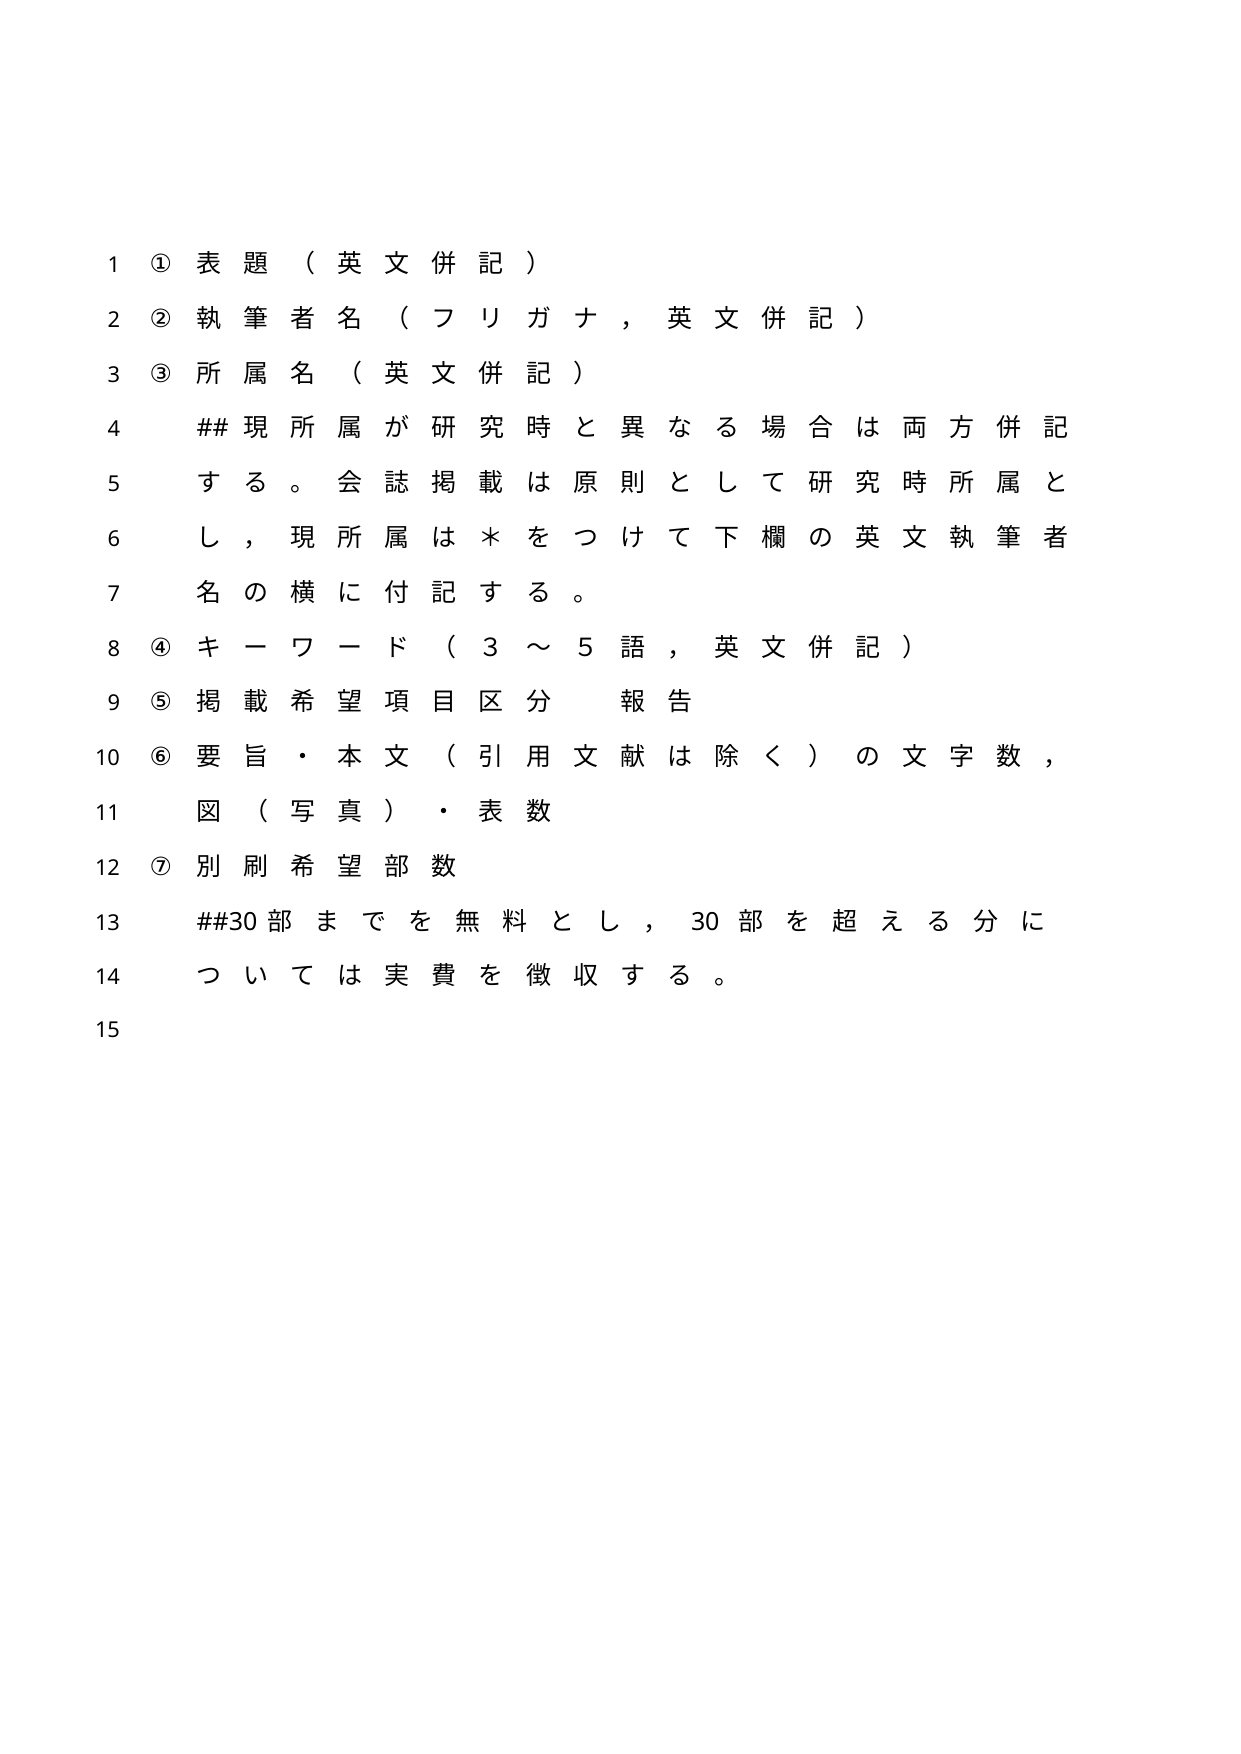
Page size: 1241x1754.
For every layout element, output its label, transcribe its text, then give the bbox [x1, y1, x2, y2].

list 要旨・本文（引用文献は除く）の文字数，図（写真）・表数 [149, 727, 1091, 837]
list 所属名（英文併記） [149, 344, 1091, 399]
list 表題（英文併記） [149, 234, 1091, 289]
list 別刷希望部数 [149, 837, 1091, 892]
list 掲載希望項目区分 報告 [149, 673, 1091, 727]
text ##30部までを無料とし，30部を超える分については実費を徴収する。 [193, 892, 1091, 1056]
list キーワード（３～５語，英文併記） [149, 618, 1091, 673]
list 執筆者名（フリガナ，英文併記） [149, 289, 1091, 344]
list ##現所属が研究時と異なる場合は両方併記する。会誌掲載は原則として研究時所属とし，現所属は＊をつけて下欄の英文執筆者名の横に付記する。 [195, 399, 1091, 618]
